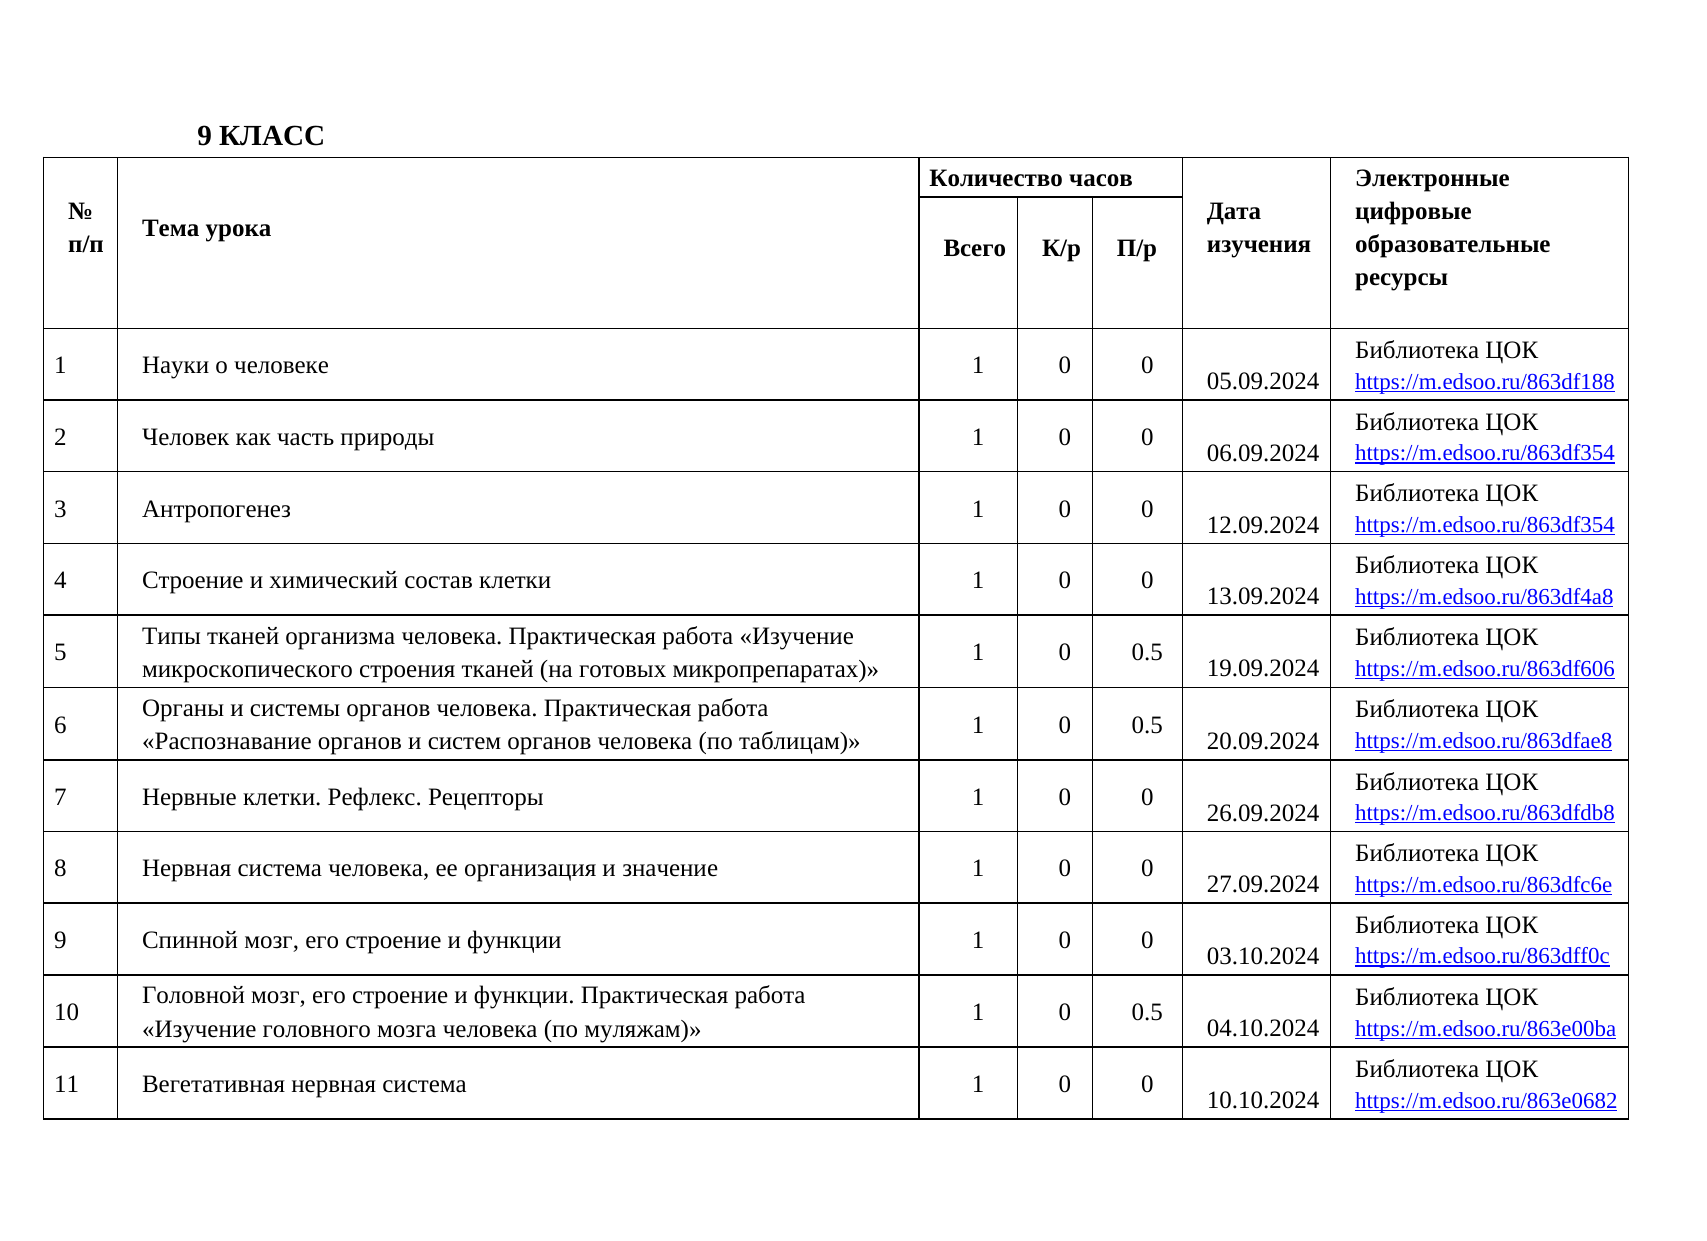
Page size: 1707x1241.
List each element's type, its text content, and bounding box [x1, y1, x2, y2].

table_cell Органы и системы органов человека. Практическая работа «Распознавание органов и систем органов человека (по таблицам)» [118, 688, 918, 759]
table_cell Библиотека ЦОК https://m.edsoo.ru/863df606 [1331, 616, 1628, 686]
table_cell 0 [1018, 904, 1092, 974]
table_cell 10.10.2024 [1183, 1048, 1330, 1118]
table_cell 1 [920, 616, 1017, 686]
table_cell 0 [1093, 472, 1182, 542]
table_cell 0 [1018, 1048, 1092, 1118]
table_cell 0.5 [1093, 688, 1182, 759]
table_cell 1 [920, 472, 1017, 542]
table_cell 0 [1018, 976, 1092, 1046]
table_cell К/р [1018, 198, 1092, 327]
text 9 КЛАСС [190, 118, 1618, 152]
table_cell 5 [44, 616, 117, 686]
table_cell 1 [920, 832, 1017, 902]
table_cell 0 [1093, 832, 1182, 902]
table_cell Библиотека ЦОК https://m.edsoo.ru/863dfc6e [1331, 832, 1628, 902]
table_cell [1331, 1048, 1628, 1118]
table_cell Человек как часть природы [118, 401, 918, 471]
table_cell Спинной мозг, его строение и функции [118, 904, 918, 974]
table_cell 0 [1093, 1048, 1182, 1118]
table_cell Библиотека ЦОК https://m.edsoo.ru/863df4a8 [1331, 544, 1628, 614]
table_cell 1 [920, 401, 1017, 471]
table_cell 19.09.2024 [1183, 616, 1330, 686]
table_cell 0 [1093, 329, 1182, 399]
table_cell 0.5 [1093, 976, 1182, 1046]
table_header Дата изучения [1183, 158, 1330, 327]
table_cell П/р [1093, 198, 1182, 327]
table_header Количество часов [920, 158, 1182, 196]
table_cell 1 [920, 329, 1017, 399]
table_cell Библиотека ЦОК https://m.edsoo.ru/863dfae8 [1331, 688, 1628, 759]
table_cell 0 [1093, 904, 1182, 974]
table_cell Головной мозг, его строение и функции. Практическая работа «Изучение головного мозга человека (по муляжам)» [118, 976, 918, 1046]
table_cell 0.5 [1093, 616, 1182, 686]
table_cell 0 [1018, 832, 1092, 902]
table_cell 3 [44, 472, 117, 542]
table_cell 1 [44, 329, 117, 399]
table_cell Всего [920, 198, 1017, 327]
table_cell 0 [1018, 329, 1092, 399]
table_cell Нервная система человека, ее организация и значение [118, 832, 918, 902]
table_header № п/п [44, 158, 117, 327]
table_cell 1 [920, 544, 1017, 614]
table_cell 0 [1018, 401, 1092, 471]
table_cell 6 [44, 688, 117, 759]
table_cell 1 [920, 1048, 1017, 1118]
table_cell 7 [44, 761, 117, 831]
table_cell Библиотека ЦОК https://m.edsoo.ru/863dff0c [1331, 904, 1628, 974]
table_cell 26.09.2024 [1183, 761, 1330, 831]
table_cell 1 [920, 761, 1017, 831]
table_cell 4 [44, 544, 117, 614]
table_cell 06.09.2024 [1183, 401, 1330, 471]
table_cell Типы тканей организма человека. Практическая работа «Изучение микроскопического строения тканей (на готовых микропрепаратах)» [118, 616, 918, 686]
table_cell 20.09.2024 [1183, 688, 1330, 759]
table_cell Библиотека ЦОК https://m.edsoo.ru/863df354 [1331, 401, 1628, 471]
table_cell 2 [44, 401, 117, 471]
table_cell 9 [44, 904, 117, 974]
table_header Тема урока [118, 158, 918, 327]
table_cell 13.09.2024 [1183, 544, 1330, 614]
table_cell 0 [1093, 401, 1182, 471]
table_cell Библиотека ЦОК https://m.edsoo.ru/863dfdb8 [1331, 761, 1628, 831]
table_cell 0 [1018, 761, 1092, 831]
table_cell 10 [44, 976, 117, 1046]
table_cell 11 [44, 1048, 117, 1118]
table_cell 04.10.2024 [1183, 976, 1330, 1046]
table_cell 27.09.2024 [1183, 832, 1330, 902]
table_cell Библиотека ЦОК https://m.edsoo.ru/863df354 [1331, 472, 1628, 542]
table_cell 03.10.2024 [1183, 904, 1330, 974]
table_cell 0 [1018, 472, 1092, 542]
table_cell 1 [920, 688, 1017, 759]
table_cell 0 [1018, 688, 1092, 759]
table_cell Нервные клетки. Рефлекс. Рецепторы [118, 761, 918, 831]
table_header Электронные цифровые образовательные ресурсы [1331, 158, 1628, 327]
table_cell 8 [44, 832, 117, 902]
table_cell Библиотека ЦОК https://m.edsoo.ru/863df188 [1331, 329, 1628, 399]
table_cell Строение и химический состав клетки [118, 544, 918, 614]
table_cell 0 [1093, 544, 1182, 614]
table_cell 0 [1018, 544, 1092, 614]
table_cell Антропогенез [118, 472, 918, 542]
table_cell 1 [920, 904, 1017, 974]
table_cell Вегетативная нервная система [118, 1048, 918, 1118]
table_cell 0 [1093, 761, 1182, 831]
table_cell Библиотека ЦОК https://m.edsoo.ru/863e00ba [1331, 976, 1628, 1046]
table_cell 1 [920, 976, 1017, 1046]
table_cell Науки о человеке [118, 329, 918, 399]
table_cell 05.09.2024 [1183, 329, 1330, 399]
table_cell 12.09.2024 [1183, 472, 1330, 542]
table_cell 0 [1018, 616, 1092, 686]
